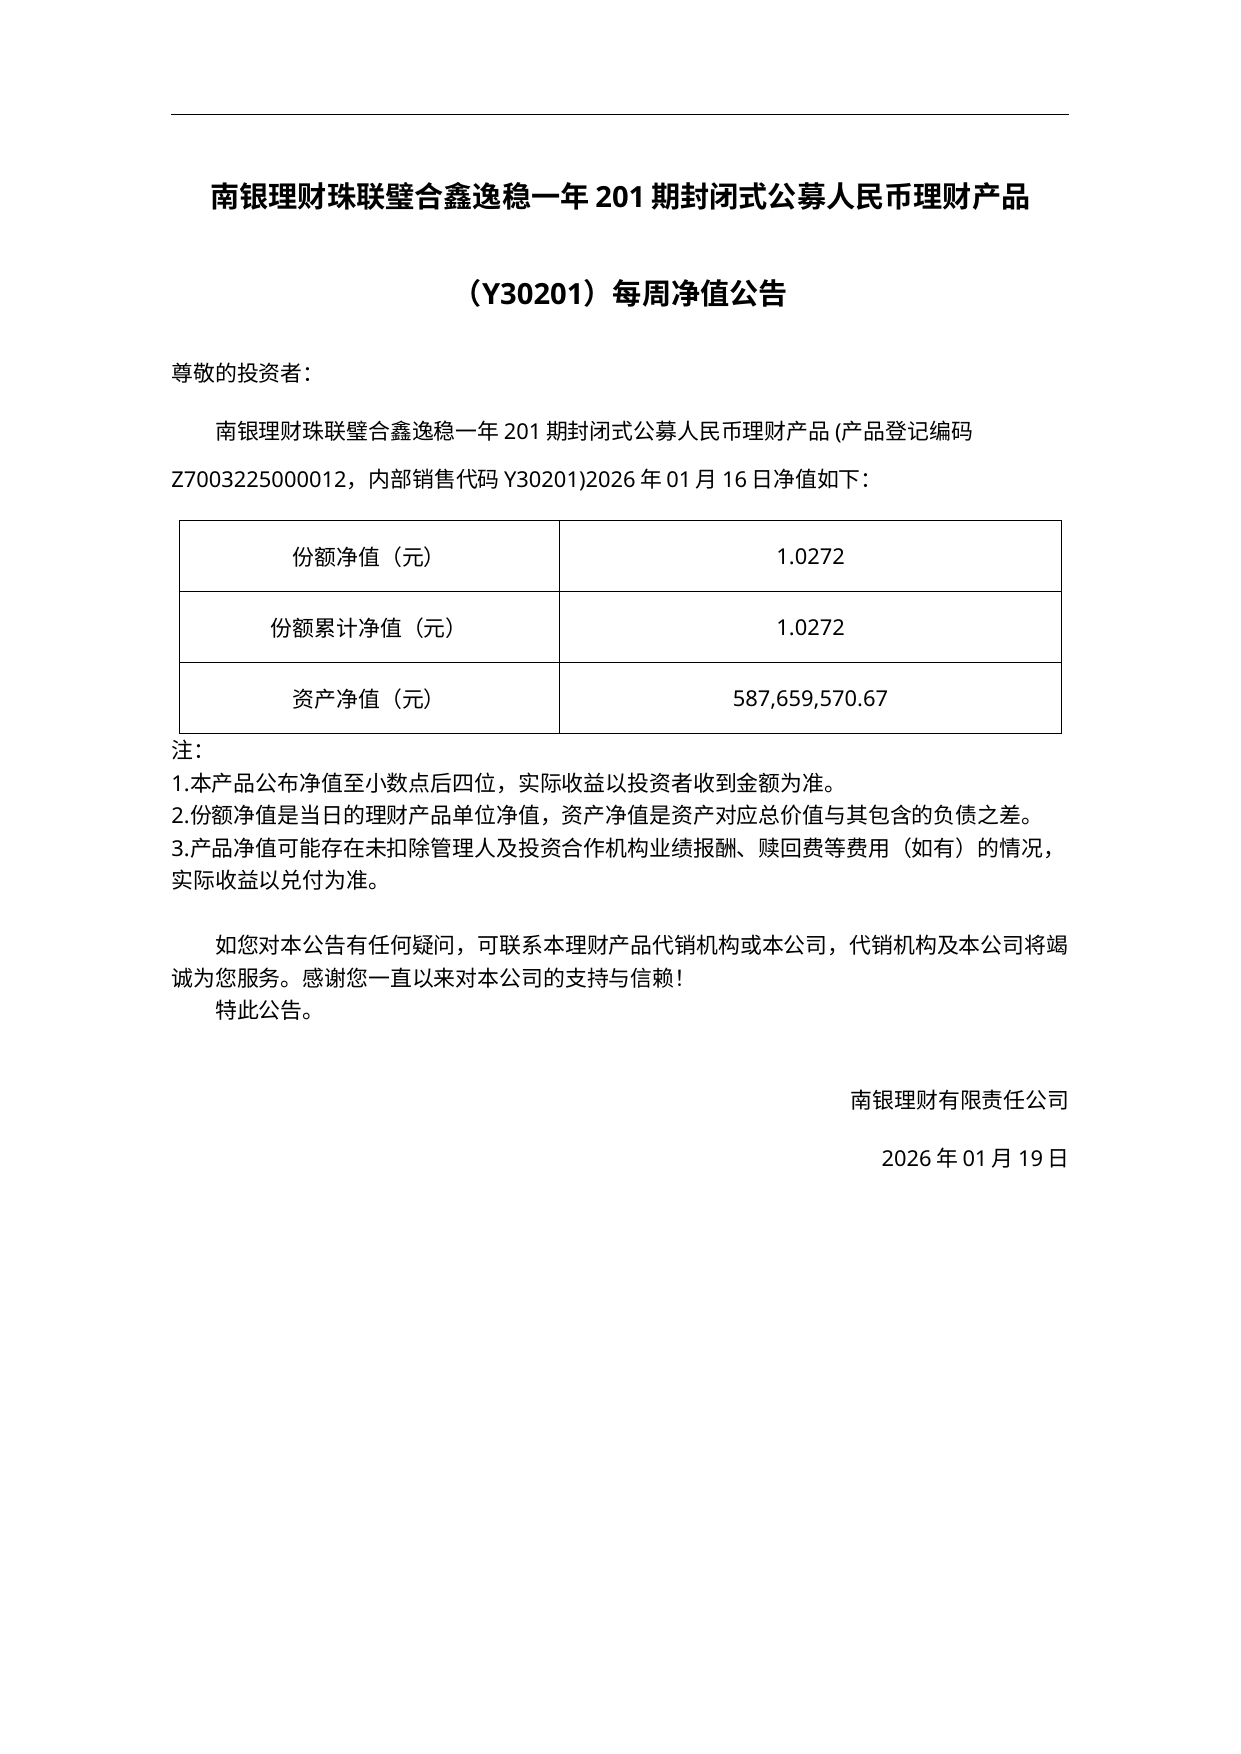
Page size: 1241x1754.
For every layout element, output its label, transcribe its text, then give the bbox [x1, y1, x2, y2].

table_cell 1.0272 [560, 592, 1061, 662]
text 南银理财珠联璧合鑫逸稳一年201期封闭式公募人民币理财产品（Y30201）每周净值公告 [171, 162, 1069, 324]
table_header 1.0272 [560, 521, 1061, 591]
table_header 份额净值（元） [180, 521, 559, 591]
text 特此公告。 [171, 993, 1069, 1025]
text 1.本产品公布净值至小数点后四位，实际收益以投资者收到金额为准。 [171, 765, 1069, 798]
text 2.份额净值是当日的理财产品单位净值，资产净值是资产对应总价值与其包含的负债之差。 [171, 798, 1069, 830]
text 南银理财有限责任公司 [171, 1082, 1069, 1115]
text 3.产品净值可能存在未扣除管理人及投资合作机构业绩报酬、赎回费等费用（如有）的情况，实际收益以兑付为准。 [171, 830, 1069, 895]
text 注： [171, 733, 1069, 765]
table_cell 份额累计净值（元） [180, 592, 559, 662]
text 尊敬的投资者： [171, 355, 1069, 388]
text 南银理财珠联璧合鑫逸稳一年201期封闭式公募人民币理财产品 (产品登记编码Z7003225000012，内部销售代码Y30201)2026年01月16日净值如下： [171, 413, 1069, 494]
text 如您对本公告有任何疑问，可联系本理财产品代销机构或本公司，代销机构及本公司将竭诚为您服务。感谢您一直以来对本公司的支持与信赖！ [171, 928, 1069, 993]
table_cell 资产净值（元） [180, 663, 559, 733]
table_cell 587,659,570.67 [560, 663, 1061, 733]
text 2026年01月19日 [171, 1140, 1069, 1173]
